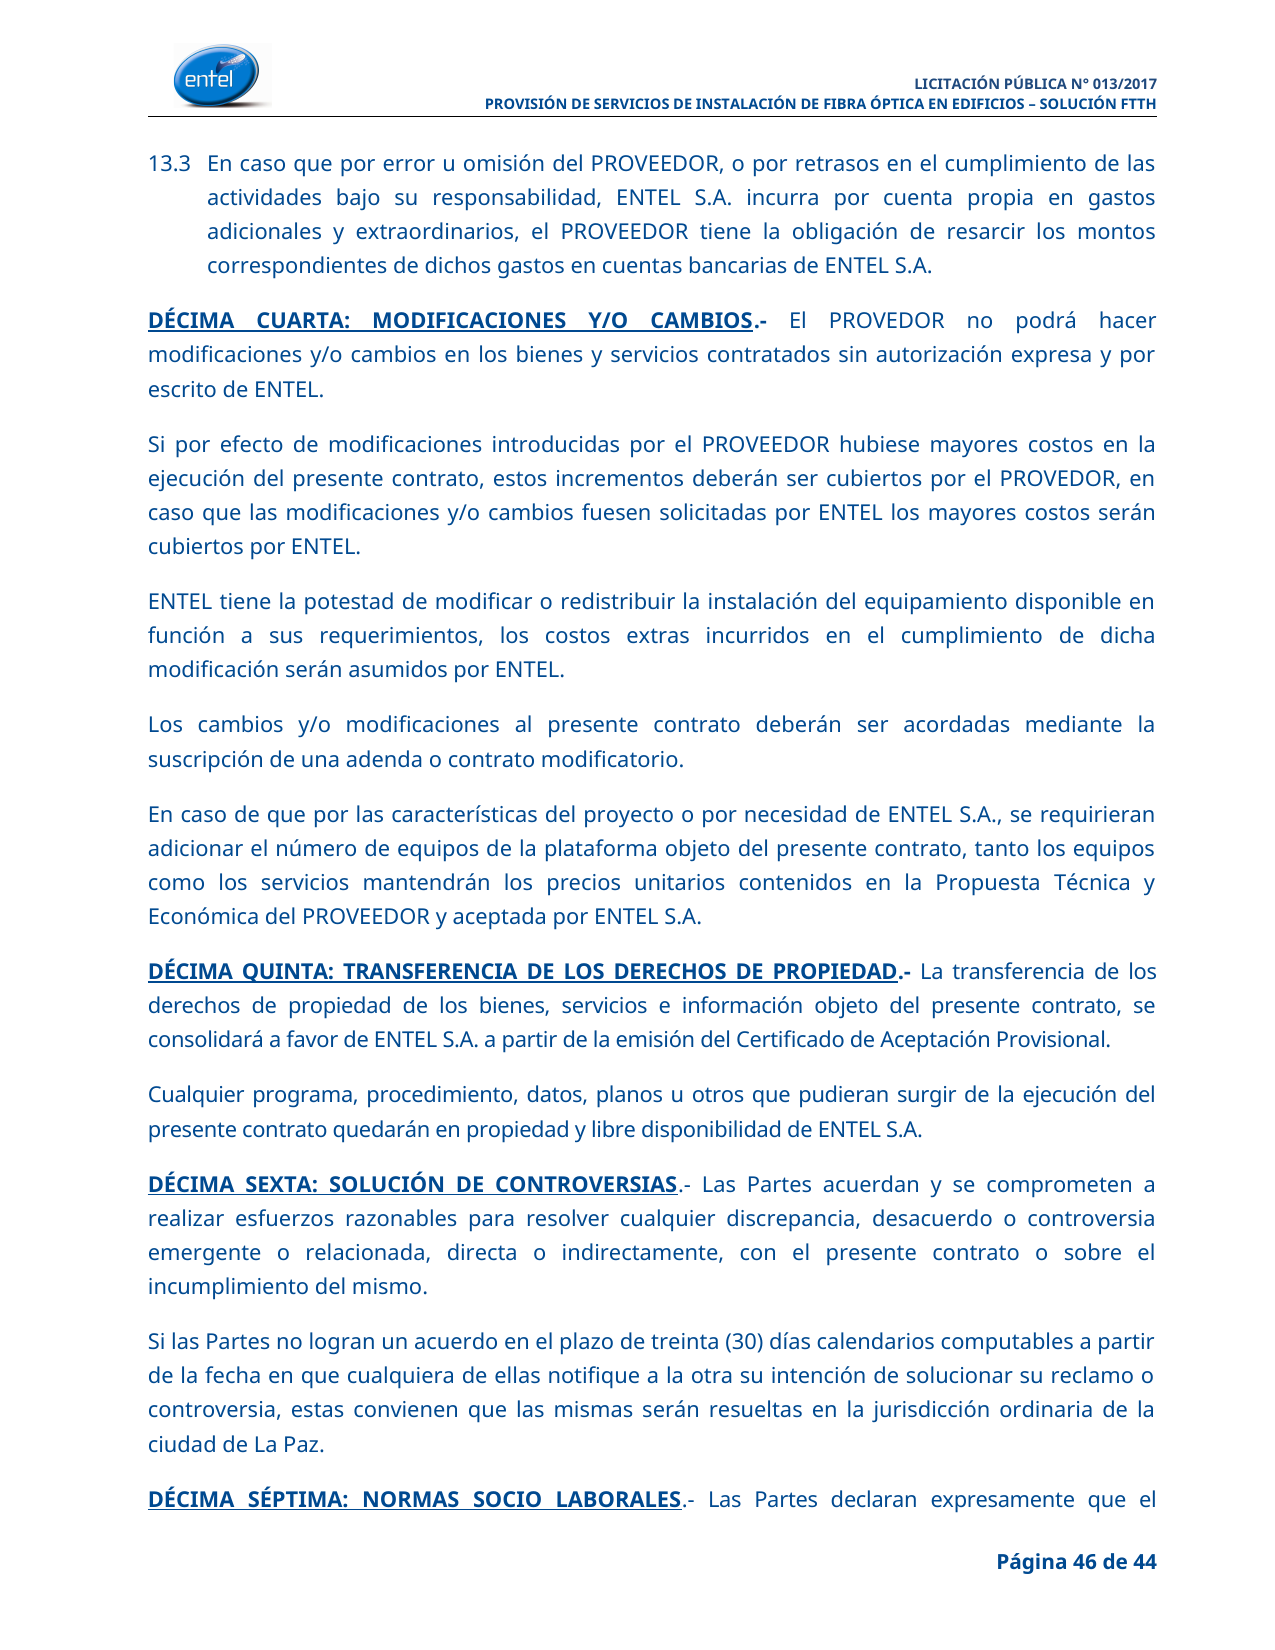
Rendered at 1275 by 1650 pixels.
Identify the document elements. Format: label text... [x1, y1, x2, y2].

text En caso de que por las características del proyecto o por necesidad de ENTEL S.A., se requirieran adicionar el número de equipos de la plataforma objeto del presente contrato, tanto los equipos como los servicios mantendrán los precios unitarios contenidos en la Propuesta Técnica y Económica del PROVEEDOR y aceptada por ENTEL S.A. [148, 798, 1157, 931]
text ENTEL tiene la potestad de modificar o redistribuir la instalación del equipamiento disponible en función a sus requerimientos, los costos extras incurridos en el cumplimiento de dicha modificación serán asumidos por ENTEL. [148, 586, 1157, 684]
text DÉCIMA CUARTA: MODIFICACIONES Y/O CAMBIOS.- El PROVEDOR no podrá hacer modificaciones y/o cambios en los bienes y servicios contratados sin autorización expresa y por escrito de ENTEL. [148, 305, 1157, 403]
text Cualquier programa, procedimiento, datos, planos u otros que pudieran surgir de la ejecución del presente contrato quedarán en propiedad y libre disponibilidad de ENTEL S.A. [148, 1079, 1157, 1143]
text 13.3 En caso que por error u omisión del PROVEEDOR, o por retrasos en el cumplimiento de las actividades bajo su responsabilidad, ENTEL S.A. incurra por cuenta propia en gastos adicionales y extraordinarios, el PROVEEDOR tiene la obligación de resarcir los montos correspondientes de dichos gastos en cuentas bancarias de ENTEL S.A. [148, 148, 1157, 280]
text DÉCIMA SEXTA: SOLUCIÓN DE CONTROVERSIAS.- Las Partes acuerdan y se comprometen a realizar esfuerzos razonables para resolver cualquier discrepancia, desacuerdo o controversia emergente o relacionada, directa o indirectamente, con el presente contrato o sobre el incumplimiento del mismo. [148, 1168, 1157, 1301]
picture [173, 43, 272, 108]
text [148, 1483, 1157, 1513]
text DÉCIMA QUINTA: TRANSFERENCIA DE LOS DERECHOS DE PROPIEDAD.- La transferencia de los derechos de propiedad de los bienes, servicios e información objeto del presente contrato, se consolidará a favor de ENTEL S.A. a partir de la emisión del Certificado de Aceptación Provisional. [148, 956, 1157, 1054]
text Los cambios y/o modificaciones al presente contrato deberán ser acordadas mediante la suscripción de una adenda o contrato modificatorio. [148, 709, 1157, 773]
text Si las Partes no logran un acuerdo en el plazo de treinta (30) días calendarios computables a partir de la fecha en que cualquiera de ellas notifique a la otra su intención de solucionar su reclamo o controversia, estas convienen que las mismas serán resueltas en la jurisdicción ordinaria de la ciudad de La Paz. [148, 1326, 1157, 1458]
text Si por efecto de modificaciones introducidas por el PROVEEDOR hubiese mayores costos en la ejecución del presente contrato, estos incrementos deberán ser cubiertos por el PROVEDOR, en caso que las modificaciones y/o cambios fuesen solicitadas por ENTEL los mayores costos serán cubiertos por ENTEL. [148, 428, 1157, 561]
